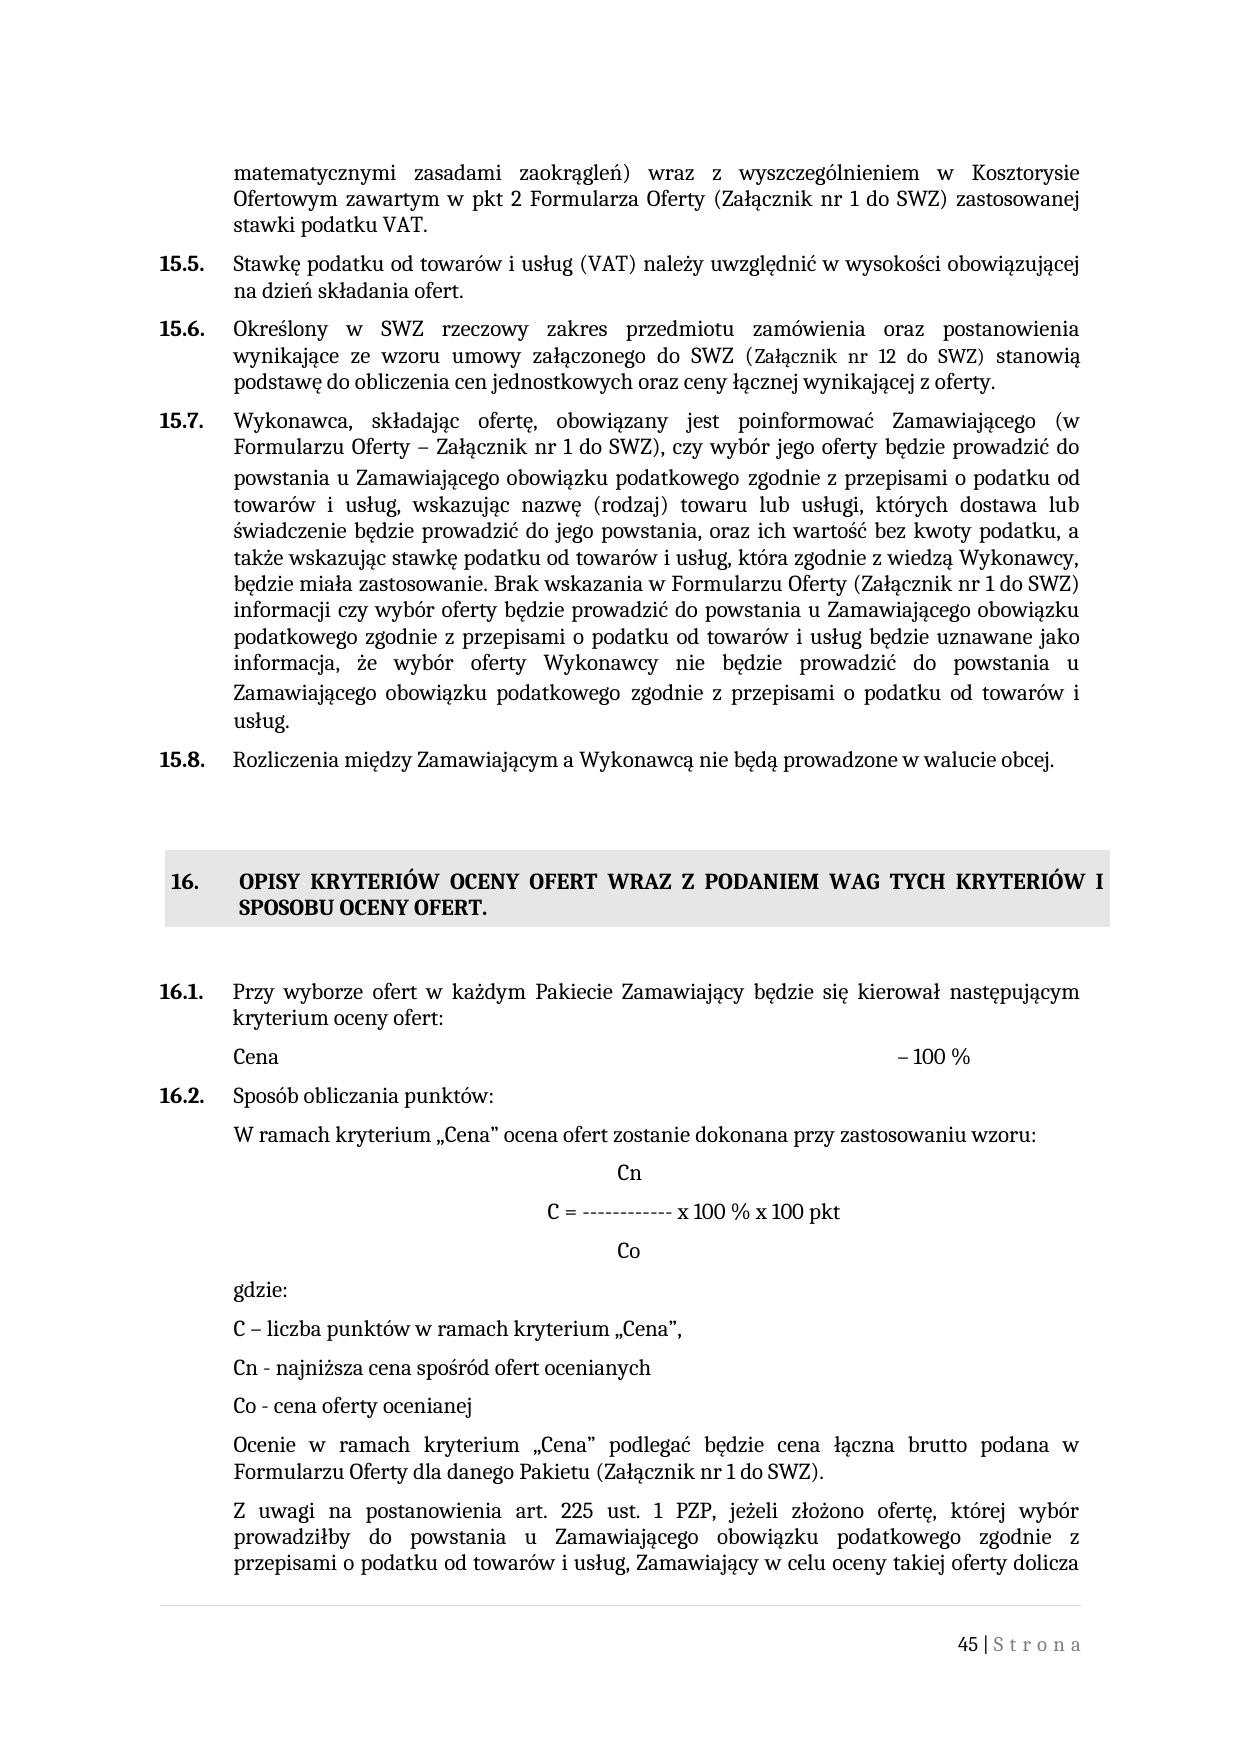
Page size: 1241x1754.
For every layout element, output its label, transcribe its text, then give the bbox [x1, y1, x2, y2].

text 15.5. Stawkę podatku od towarów i usług (VAT) należy uwzględnić w wysokości obowiązującej na dzień składania ofert. [159, 251, 1081, 304]
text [233, 1497, 1081, 1576]
text Ocenie w ramach kryterium „Cena” podlegać będzie cena łączna brutto podana w Formularzu Oferty dla danego Pakietu (Załącznik nr 1 do SWZ). [233, 1432, 1081, 1485]
table_header 16. OPISY KRYTERIÓW OCENY OFERT WRAZ Z PODANIEM WAG TYCH KRYTERIÓW I SPOSOBU OCENY OFERT. [165, 850, 1110, 927]
text C – liczba punktów w ramach kryterium „Cena”, [233, 1316, 1081, 1342]
text 15.6. Określony w SWZ rzeczowy zakres przedmiotu zamówienia oraz postanowienia wynikające ze wzoru umowy załączonego do SWZ (Załącznik nr 12 do SWZ) stanowią podstawę do obliczenia cen jednostkowych oraz ceny łącznej wynikającej z oferty. [159, 316, 1081, 395]
text Co - cena oferty ocenianej [233, 1393, 1081, 1420]
text Cn - najniższa cena spośród ofert ocenianych [233, 1354, 1081, 1381]
text Cn [617, 1160, 1081, 1187]
text 15.8. Rozliczenia między Zamawiającym a Wykonawcą nie będą prowadzone w walucie obcej. [159, 746, 1081, 773]
text 16.2. Sposób obliczania punktów: [159, 1082, 1081, 1109]
text C = ------------ x 100 % x 100 pkt [307, 1199, 1081, 1225]
text Cena – 100 % [233, 1044, 1081, 1070]
text 15.7. Wykonawca, składając ofertę, obowiązany jest poinformować Zamawiającego (w Formularzu Oferty – Załącznik nr 1 do SWZ), czy wybór jego oferty będzie prowadzić do powstania u Zamawiającego obowiązku podatkowego zgodnie z przepisami o podatku od towarów i usług, wskazując nazwę (rodzaj) towaru lub usługi, których dostawa lub świadczenie będzie prowadzić do jego powstania, oraz ich wartość bez kwoty podatku, a także wskazując stawkę podatku od towarów i usług, która zgodnie z wiedzą Wykonawcy, będzie miała zastosowanie. Brak wskazania w Formularzu Oferty (Załącznik nr 1 do SWZ) informacji czy wybór oferty będzie prowadzić do powstania u Zamawiającego obowiązku podatkowego zgodnie z przepisami o podatku od towarów i usług będzie uznawane jako informacja, że wybór oferty Wykonawcy nie będzie prowadzić do powstania u Zamawiającego obowiązku podatkowego zgodnie z przepisami o podatku od towarów i usług. [159, 408, 1081, 734]
text 16.1. Przy wyborze ofert w każdym Pakiecie Zamawiający będzie się kierował następującym kryterium oceny ofert: [159, 978, 1081, 1031]
text gdzie: [233, 1277, 1081, 1303]
text Co [617, 1238, 1081, 1264]
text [159, 159, 1081, 238]
text W ramach kryterium „Cena” ocena ofert zostanie dokonana przy zastosowaniu wzoru: [233, 1121, 1081, 1148]
